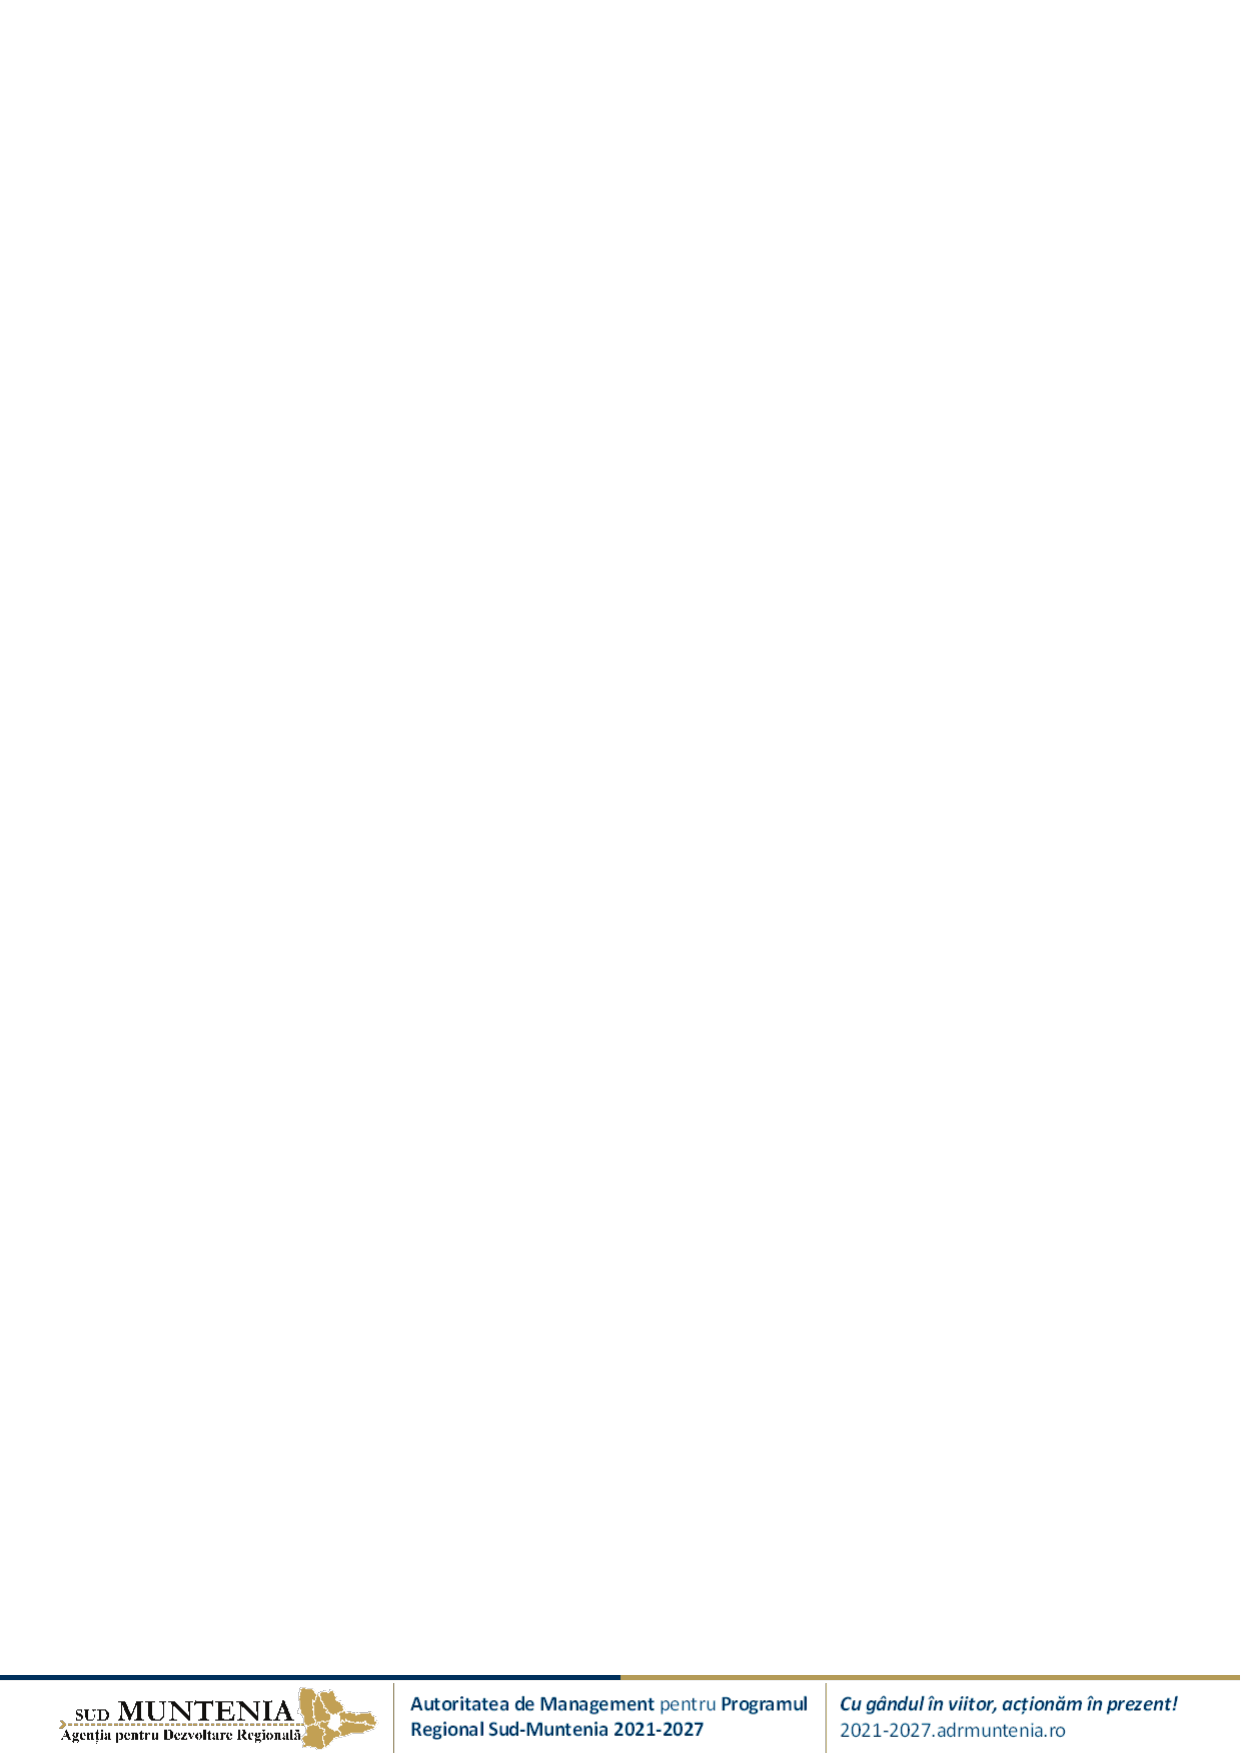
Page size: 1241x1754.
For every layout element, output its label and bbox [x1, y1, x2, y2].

picture [0, 1675, 1241, 1754]
